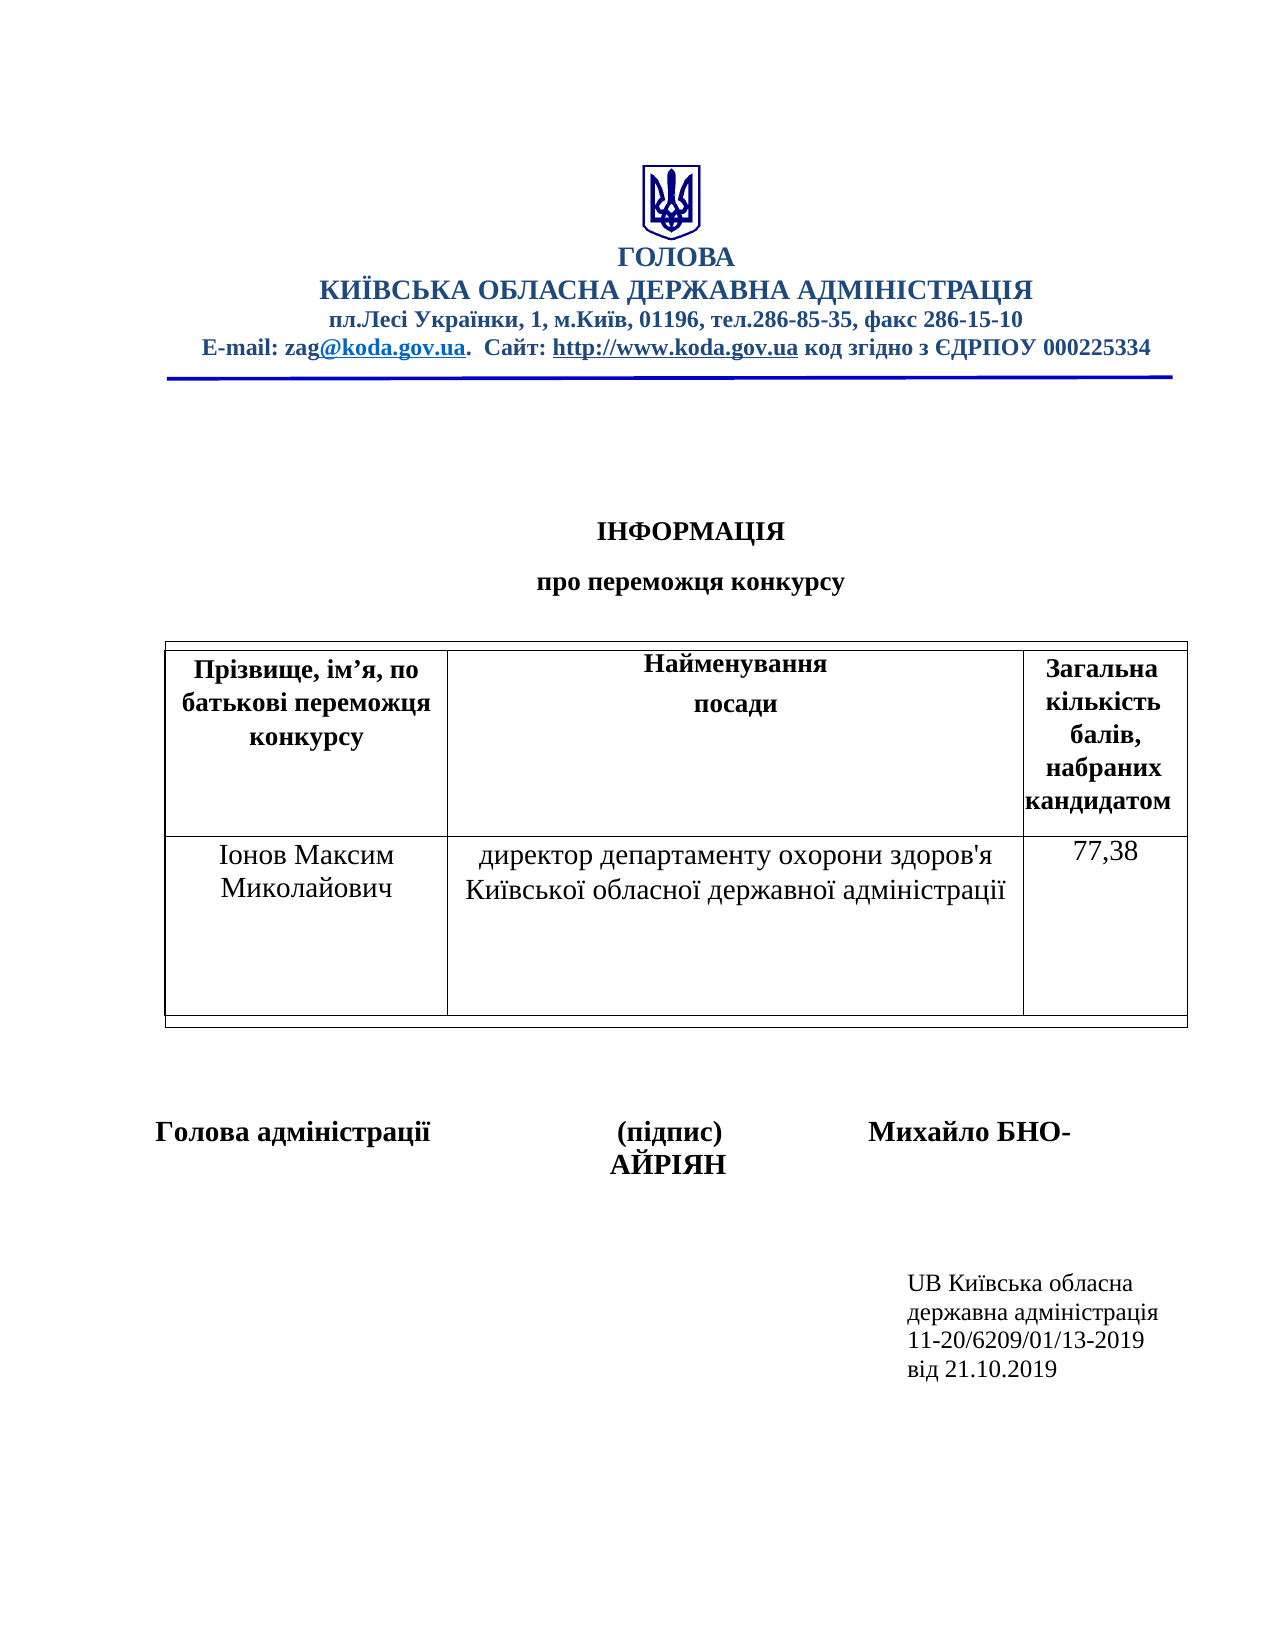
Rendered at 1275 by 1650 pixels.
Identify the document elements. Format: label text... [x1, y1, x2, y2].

text UB Київська обласна державна адміністрація 11-20/6209/01/13-2019 [907, 1268, 1197, 1354]
table_header Прізвище, ім’я, по батькові переможця конкурсу [166, 651, 447, 836]
text пл.Лесі Українки, 1, м.Київ, 01196, тел.286-85-35, факс 286-15-10 [155, 305, 1197, 333]
table_cell Іонов Максим Миколайович [166, 837, 447, 1014]
table_header (підпис) Михайло БНО-АЙРІЯН [598, 1114, 1189, 1181]
table_header Голова адміністрації [144, 1114, 598, 1181]
table_header Найменування посади [448, 651, 1023, 836]
subtitle КИЇВСЬКА ОБЛАСНА ДЕРЖАВНА АДМІНІСТРАЦІЯ [155, 273, 1197, 305]
table_cell директор департаменту охорони здоров'я Київської обласної державної адміністрації [448, 837, 1023, 1014]
text E-mail: zag@kоda.gov.ua. Сайт: http://www.koda.gov.ua код згідно з ЄДРПОУ 000225334 [155, 333, 1197, 360]
table_header Загальна кількість балів, набраних кандидатом [1024, 651, 1187, 836]
subtitle ГОЛОВА [155, 240, 1197, 273]
table_cell 77,38 [1024, 837, 1187, 1014]
picture [641, 164, 701, 241]
text від 21.10.2019 [907, 1354, 1197, 1383]
text ІНФОРМАЦІЯ про переможця конкурсу [184, 501, 1197, 601]
